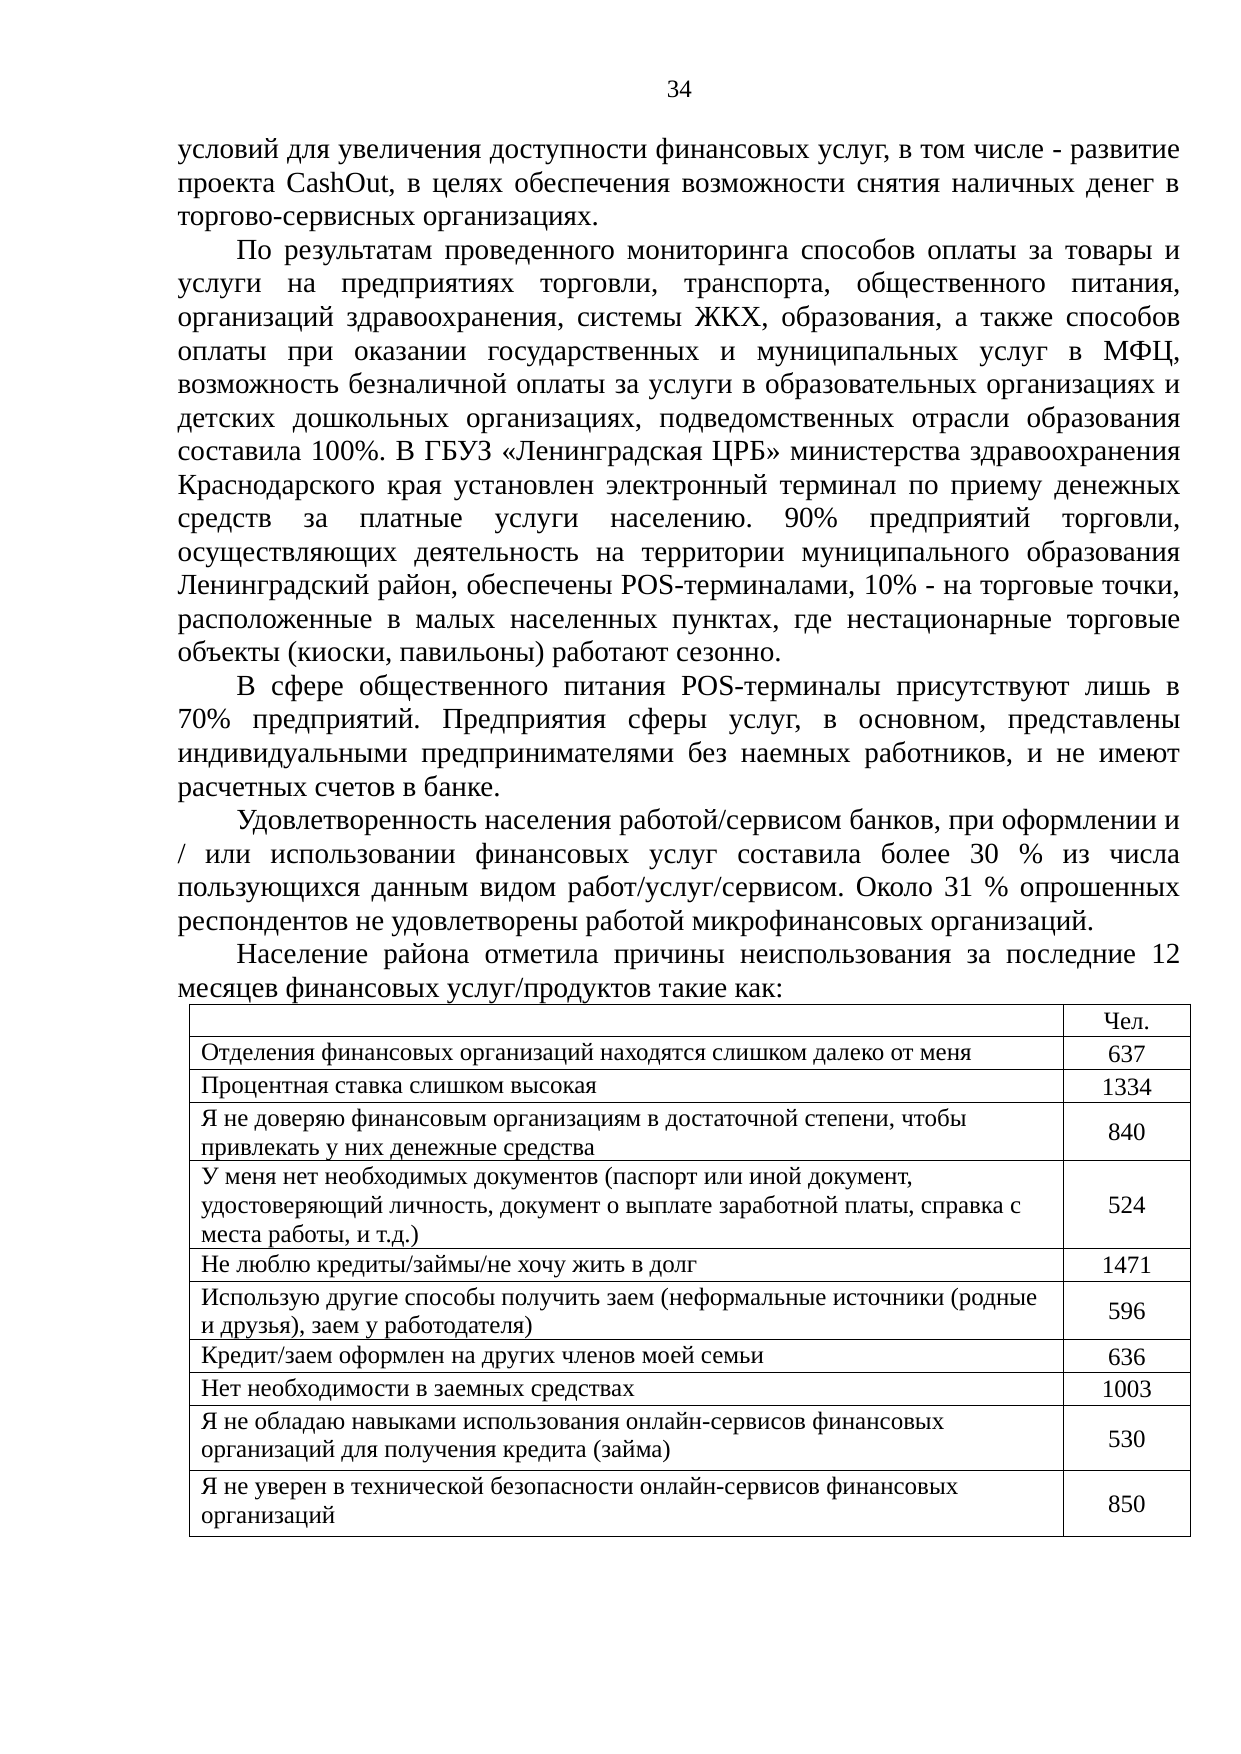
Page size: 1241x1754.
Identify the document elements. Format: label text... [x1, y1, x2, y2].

table_cell Нет необходимости в заемных средствах [190, 1373, 1063, 1405]
table_cell 1334 [1064, 1070, 1190, 1102]
list В сфере общественного питания POS-терминалы присутствуют лишь в 70% предприятий. Предприятия сферы услуг, в основном, представлены индивидуальными предпринимателями без наемных работников, и не имеют расчетных счетов в банке. [177, 668, 1181, 802]
table_cell Я не обладаю навыками использования онлайн-сервисов финансовых организаций для получения кредита (займа) [190, 1406, 1063, 1470]
table_cell 1471 [1064, 1249, 1190, 1281]
table_cell Я не доверяю финансовым организациям в достаточной степени, чтобы привлекать у них денежные средства [190, 1103, 1063, 1160]
table_cell Не люблю кредиты/займы/не хочу жить в долг [190, 1249, 1063, 1281]
table_cell 850 [1064, 1471, 1190, 1536]
table_cell 636 [1064, 1340, 1190, 1372]
text Население района отметила причины неиспользования за последние 12 месяцев финансовых услуг/продуктов такие как: [177, 936, 1181, 1003]
table_header Чел. [1064, 1005, 1190, 1036]
list По результатам проведенного мониторинга способов оплаты за товары и услуги на предприятиях торговли, транспорта, общественного питания, организаций здравоохранения, системы ЖКХ, образования, а также способов оплаты при оказании государственных и муниципальных услуг в МФЦ, возможность безналичной оплаты за услуги в образовательных организациях и детских дошкольных организациях, подведомственных отрасли образования составила 100%. В ГБУЗ «Ленинградская ЦРБ» министерства здравоохранения Краснодарского края установлен электронный терминал по приему денежных средств за платные услуги населению. 90% предприятий торговли, осуществляющих деятельность на территории муниципального образования Ленинградский район, обеспечены POS-терминалами, 10% - на торговые точки, расположенные в малых населенных пунктах, где нестационарные торговые объекты (киоски, павильоны) работают сезонно. [177, 232, 1181, 668]
table_cell 1003 [1064, 1373, 1190, 1405]
table_header [190, 1005, 1063, 1036]
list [177, 131, 1181, 232]
table_cell 637 [1064, 1037, 1190, 1069]
text Удовлетворенность населения работой/сервисом банков, при оформлении и / или использовании финансовых услуг составила более 30 % из числа пользующихся данным видом работ/услуг/сервисом. Около 31 % опрошенных респондентов не удовлетворены работой микрофинансовых организаций. [177, 802, 1181, 936]
table_cell 840 [1064, 1103, 1190, 1160]
table_cell 596 [1064, 1282, 1190, 1339]
table_cell Использую другие способы получить заем (неформальные источники (родные и друзья), заем у работодателя) [190, 1282, 1063, 1339]
table_cell Отделения финансовых организаций находятся слишком далеко от меня [190, 1037, 1063, 1069]
table_cell Кредит/заем оформлен на других членов моей семьи [190, 1340, 1063, 1372]
table_cell 524 [1064, 1161, 1190, 1248]
table_cell 530 [1064, 1406, 1190, 1470]
table_cell Процентная ставка слишком высокая [190, 1070, 1063, 1102]
table_cell Я не уверен в технической безопасности онлайн-сервисов финансовых организаций [190, 1471, 1063, 1536]
table_cell У меня нет необходимых документов (паспорт или иной документ, удостоверяющий личность, документ о выплате заработной платы, справка с места работы, и т.д.) [190, 1161, 1063, 1248]
